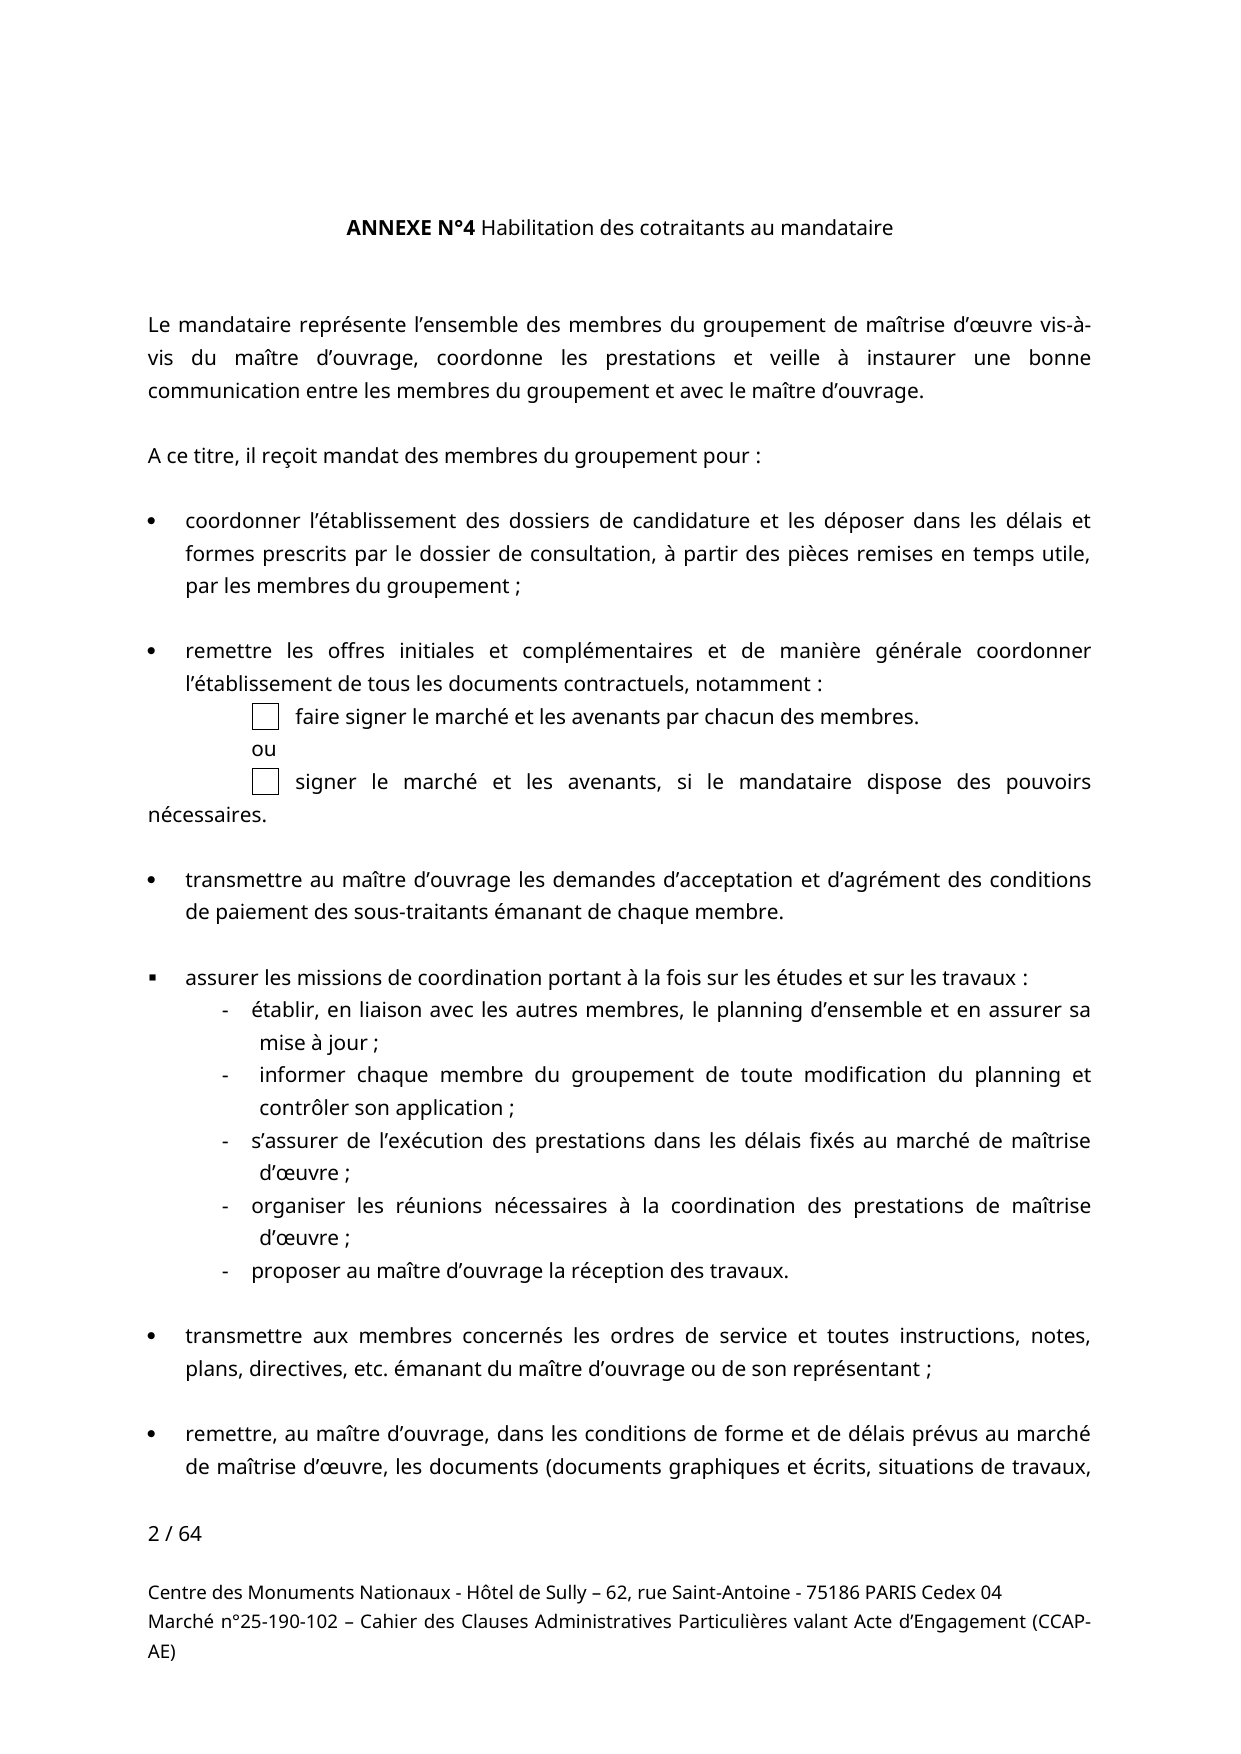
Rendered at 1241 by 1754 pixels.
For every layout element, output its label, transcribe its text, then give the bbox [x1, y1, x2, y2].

text ANNEXE N°4 Habilitation des cotraitants au mandataire [148, 213, 1093, 241]
list transmettre aux membres concernés les ordres de service et toutes instructions, notes, plans, directives, etc. émanant du maître d’ouvrage ou de son représentant ; [148, 1321, 1093, 1382]
text Le mandataire représente l’ensemble des membres du groupement de maîtrise d’œuvre vis-à-vis du maître d’ouvrage, coordonne les prestations et veille à instaurer une bonne communication entre les membres du groupement et avec le maître d’ouvrage. [148, 311, 1093, 404]
text faire signer le marché et les avenants par chacun des membres. [148, 702, 1093, 730]
list transmettre au maître d’ouvrage les demandes d’acceptation et d’agrément des conditions de paiement des sous-traitants émanant de chaque membre. [148, 865, 1093, 926]
list proposer au maître d’ouvrage la réception des travaux. [222, 1256, 1093, 1284]
list coordonner l’établissement des dossiers de candidature et les déposer dans les délais et formes prescrits par le dossier de consultation, à partir des pièces remises en temps utile, par les membres du groupement ; [148, 506, 1093, 600]
list établir, en liaison avec les autres membres, le planning d’ensemble et en assurer sa mise à jour ; [222, 995, 1093, 1056]
list informer chaque membre du groupement de toute modification du planning et contrôler son application ; [222, 1061, 1093, 1122]
list remettre les offres initiales et complémentaires et de manière générale coordonner l’établissement de tous les documents contractuels, notamment : [148, 637, 1093, 698]
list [148, 1419, 1093, 1480]
text signer le marché et les avenants, si le mandataire dispose des pouvoirs nécessaires. [148, 767, 1093, 828]
text A ce titre, il reçoit mandat des membres du groupement pour : [148, 441, 1093, 469]
list s’assurer de l’exécution des prestations dans les délais fixés au marché de maîtrise d’œuvre ; [222, 1126, 1093, 1187]
text ou [148, 734, 1093, 763]
list organiser les réunions nécessaires à la coordination des prestations de maîtrise d’œuvre ; [222, 1191, 1093, 1252]
list assurer les missions de coordination portant à la fois sur les études et sur les travaux : [148, 963, 1093, 991]
